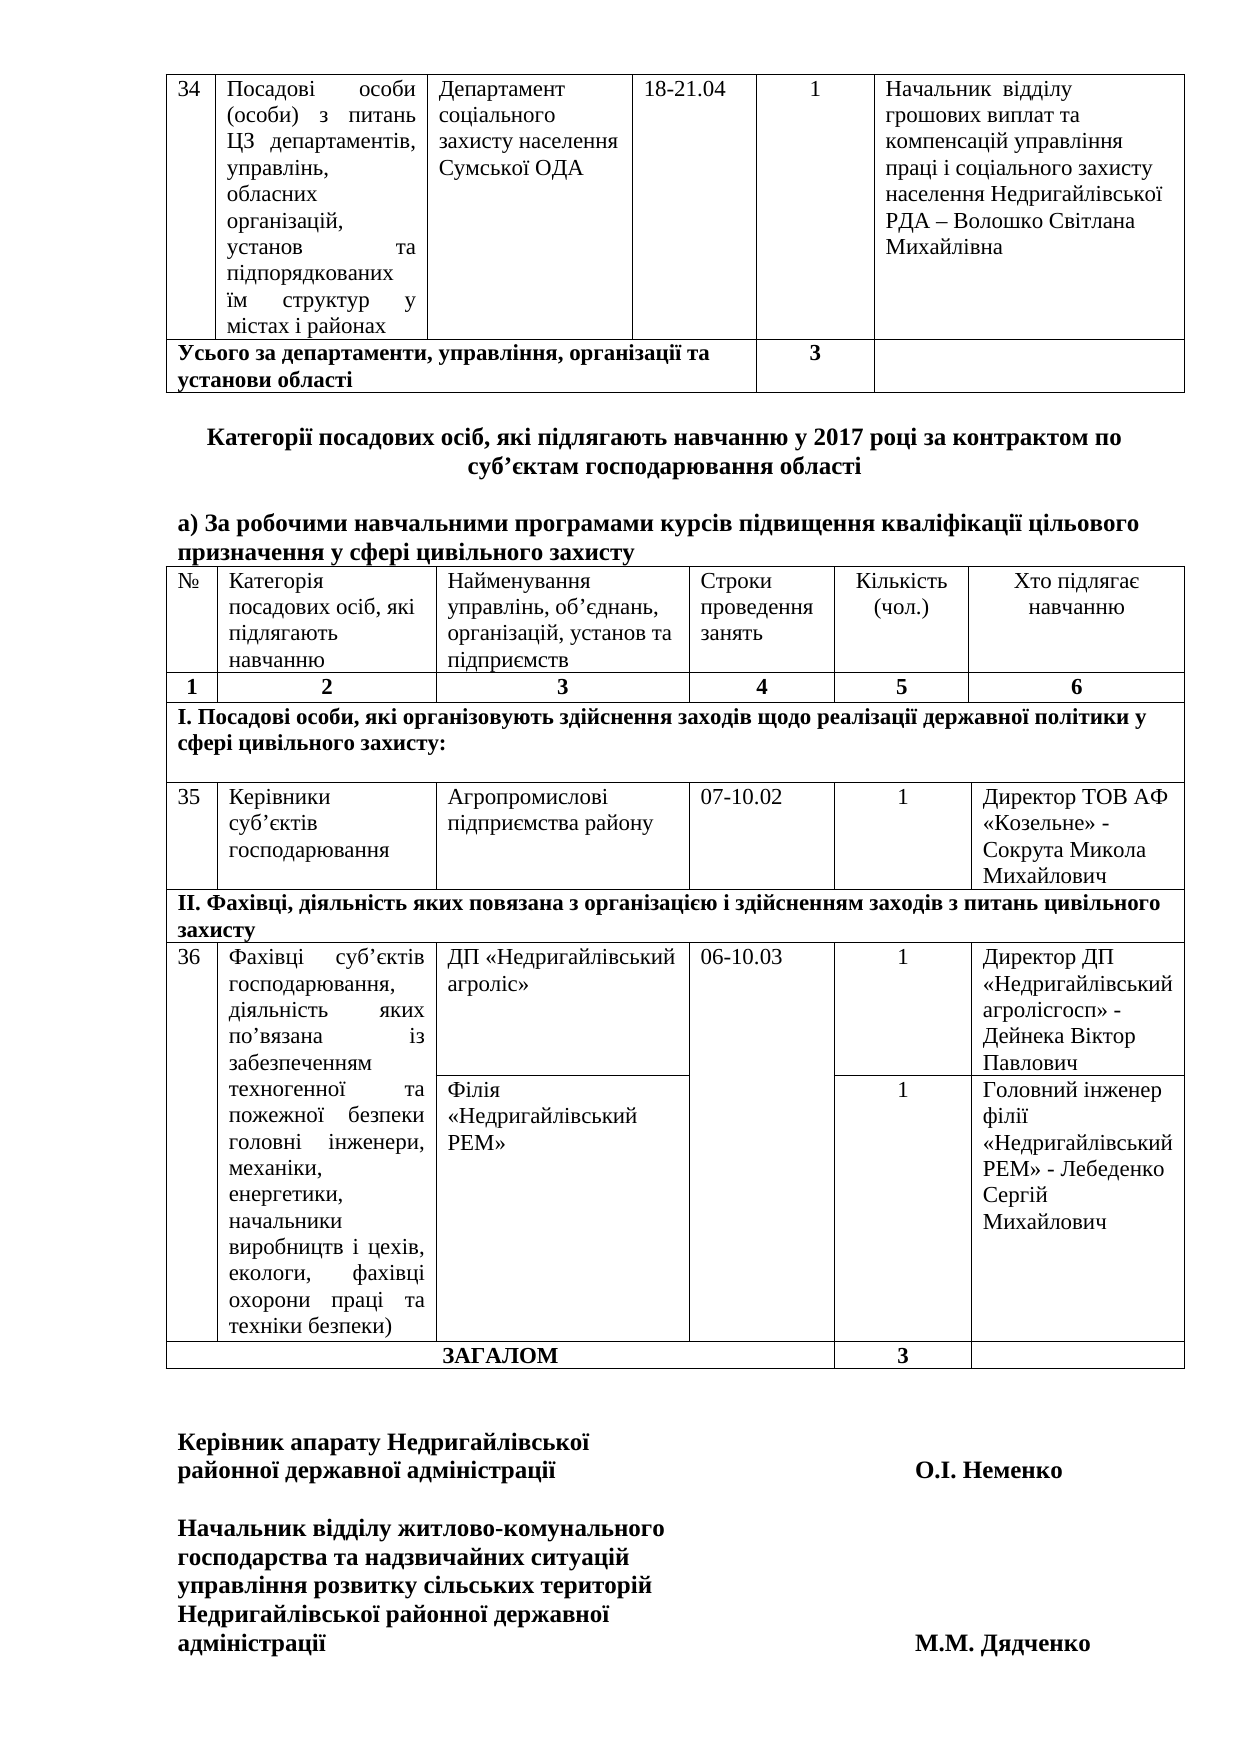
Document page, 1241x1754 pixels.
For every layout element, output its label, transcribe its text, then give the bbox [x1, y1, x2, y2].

table_cell 3 [835, 1342, 971, 1368]
table_cell 3 [757, 340, 874, 392]
table_cell 06-10.03 [690, 943, 834, 1341]
table_cell Керівники суб’єктів господарювання [218, 783, 436, 888]
table_cell [972, 1342, 1184, 1368]
text Категорії посадових осіб, які підлягають навчанню у 2017 році за контрактом по суб’єктам господарювання області [177, 422, 1152, 479]
text господарства та надзвичайних ситуацій [177, 1542, 1152, 1570]
table_cell 1 [757, 75, 874, 338]
table_cell Агропромислові підприємства району [437, 783, 689, 888]
table_cell 18-21.04 [633, 75, 756, 338]
table_cell ІІ. Фахівці, діяльність яких повязана з організацією і здійсненням заходів з питань цивільного захисту [167, 890, 1184, 942]
table_cell Головний інженер філії «Недригайлівський РЕМ» - Лебеденко Сергій Михайлович [972, 1076, 1184, 1341]
table_cell 3 [437, 673, 689, 702]
table_cell 6 [969, 673, 1184, 702]
table_cell [875, 340, 1184, 392]
table_cell 1 [835, 943, 971, 1075]
text управління розвитку сільських територій [177, 1570, 1152, 1599]
text а) За робочими навчальними програмами курсів підвищення кваліфікації цільового призначення у сфері цивільного захисту [177, 508, 1152, 566]
table_cell 1 [835, 783, 971, 888]
table_cell І. Посадові особи, які організовують здійснення заходів щодо реалізації державної політики у сфері цивільного захисту: [167, 703, 1184, 782]
table_cell 4 [690, 673, 834, 702]
table_cell Усього за департаменти, управління, організації та установи області [167, 340, 756, 392]
table_cell 36 [167, 943, 217, 1341]
table_cell 1 [167, 673, 217, 702]
table_cell 1 [835, 1076, 971, 1341]
table_cell Філія «Недригайлівський РЕМ» [437, 1076, 689, 1341]
text Недригайлівської районної державної [177, 1599, 1152, 1628]
text районної державної адміністрації О.І. Неменко [177, 1455, 1152, 1484]
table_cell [428, 75, 632, 338]
table_header Строки проведення занять [690, 567, 834, 672]
text Керівник апарату Недригайлівської [177, 1427, 1152, 1455]
table_header Хто підлягає навчанню [969, 567, 1184, 672]
table_cell 5 [835, 673, 968, 702]
table_cell Посадові особи (особи) з питань ЦЗ департаментів, управлінь, обласних організацій, установ та підпорядкованих їм структур у містах і районах [216, 75, 427, 338]
table_cell 34 [167, 75, 215, 338]
table_cell ЗАГАЛОМ [167, 1342, 834, 1368]
text Начальник відділу житлово-комунального [177, 1513, 1152, 1542]
table_header № [167, 567, 217, 672]
table_cell Директор ТОВ АФ «Козельне» - Сокрута Микола Михайлович [972, 783, 1184, 888]
table_cell Фахівці суб’єктів господарювання, діяльність яких по’вязана із забезпеченням техногенної та пожежної безпеки головні інженери, механіки, енергетики, начальники виробництв і цехів, екологи, фахівці охорони праці та техніки безпеки) [218, 943, 436, 1341]
table_header Кількість (чол.) [835, 567, 968, 672]
table_header Категорія посадових осіб, які підлягають навчанню [218, 567, 436, 672]
table_cell 07-10.02 [690, 783, 834, 888]
table_cell 2 [218, 673, 436, 702]
table_cell Директор ДП «Недригайлівський агролісгосп» - Дейнека Віктор Павлович [972, 943, 1184, 1075]
table_cell ДП «Недригайлівський агроліс» [437, 943, 689, 1075]
table_header Найменування управлінь, об’єднань, організацій, установ та підприємств [437, 567, 689, 672]
table_cell 35 [167, 783, 217, 888]
text адміністрації М.М. Дядченко [177, 1628, 1152, 1657]
table_cell Начальник відділу грошових виплат та компенсацій управління праці і соціального захисту населення Недригайлівської РДА – Волошко Світлана Михайлівна [875, 75, 1184, 338]
